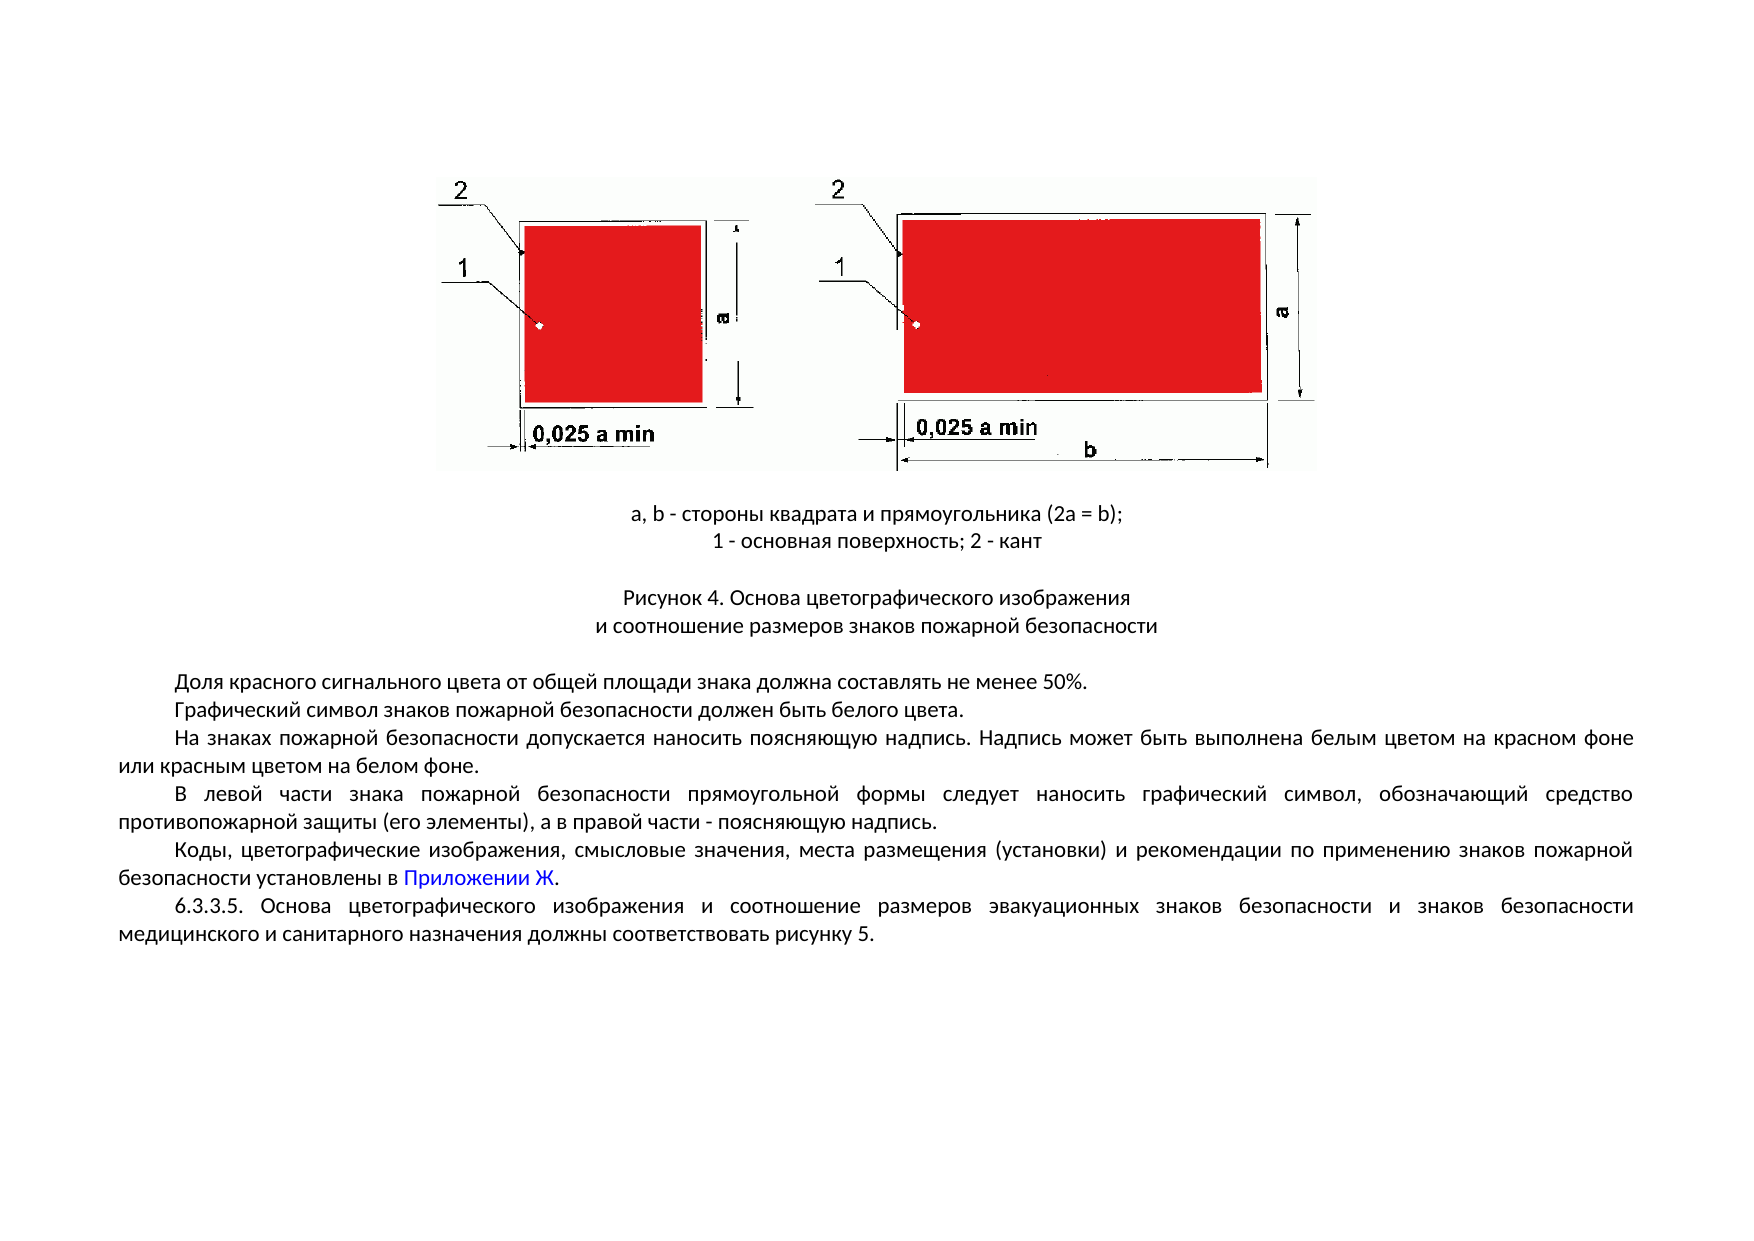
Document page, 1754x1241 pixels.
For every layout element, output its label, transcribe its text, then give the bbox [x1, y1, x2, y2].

text Рисунок 4. Основа цветографического изображения [118, 583, 1636, 611]
picture [436, 177, 1317, 471]
text a, b - стороны квадрата и прямоугольника (2a = b); [118, 499, 1636, 527]
text Коды, цветографические изображения, смысловые значения, места размещения (установки) и рекомендации по применению знаков пожарной безопасности установлены в Приложении Ж. [118, 835, 1636, 891]
text На знаках пожарной безопасности допускается наносить поясняющую надпись. Надпись может быть выполнена белым цветом на красном фоне или красным цветом на белом фоне. [118, 723, 1636, 779]
text Графический символ знаков пожарной безопасности должен быть белого цвета. [118, 695, 1636, 723]
text 6.3.3.5. Основа цветографического изображения и соотношение размеров эвакуационных знаков безопасности и знаков безопасности медицинского и санитарного назначения должны соответствовать рисунку 5. [118, 891, 1636, 947]
text Доля красного сигнального цвета от общей площади знака должна составлять не менее 50%. [118, 667, 1636, 695]
text 1 - основная поверхность; 2 - кант [118, 527, 1636, 555]
text и соотношение размеров знаков пожарной безопасности [118, 611, 1636, 639]
text В левой части знака пожарной безопасности прямоугольной формы следует наносить графический символ, обозначающий средство противопожарной защиты (его элементы), а в правой части - поясняющую надпись. [118, 779, 1636, 835]
